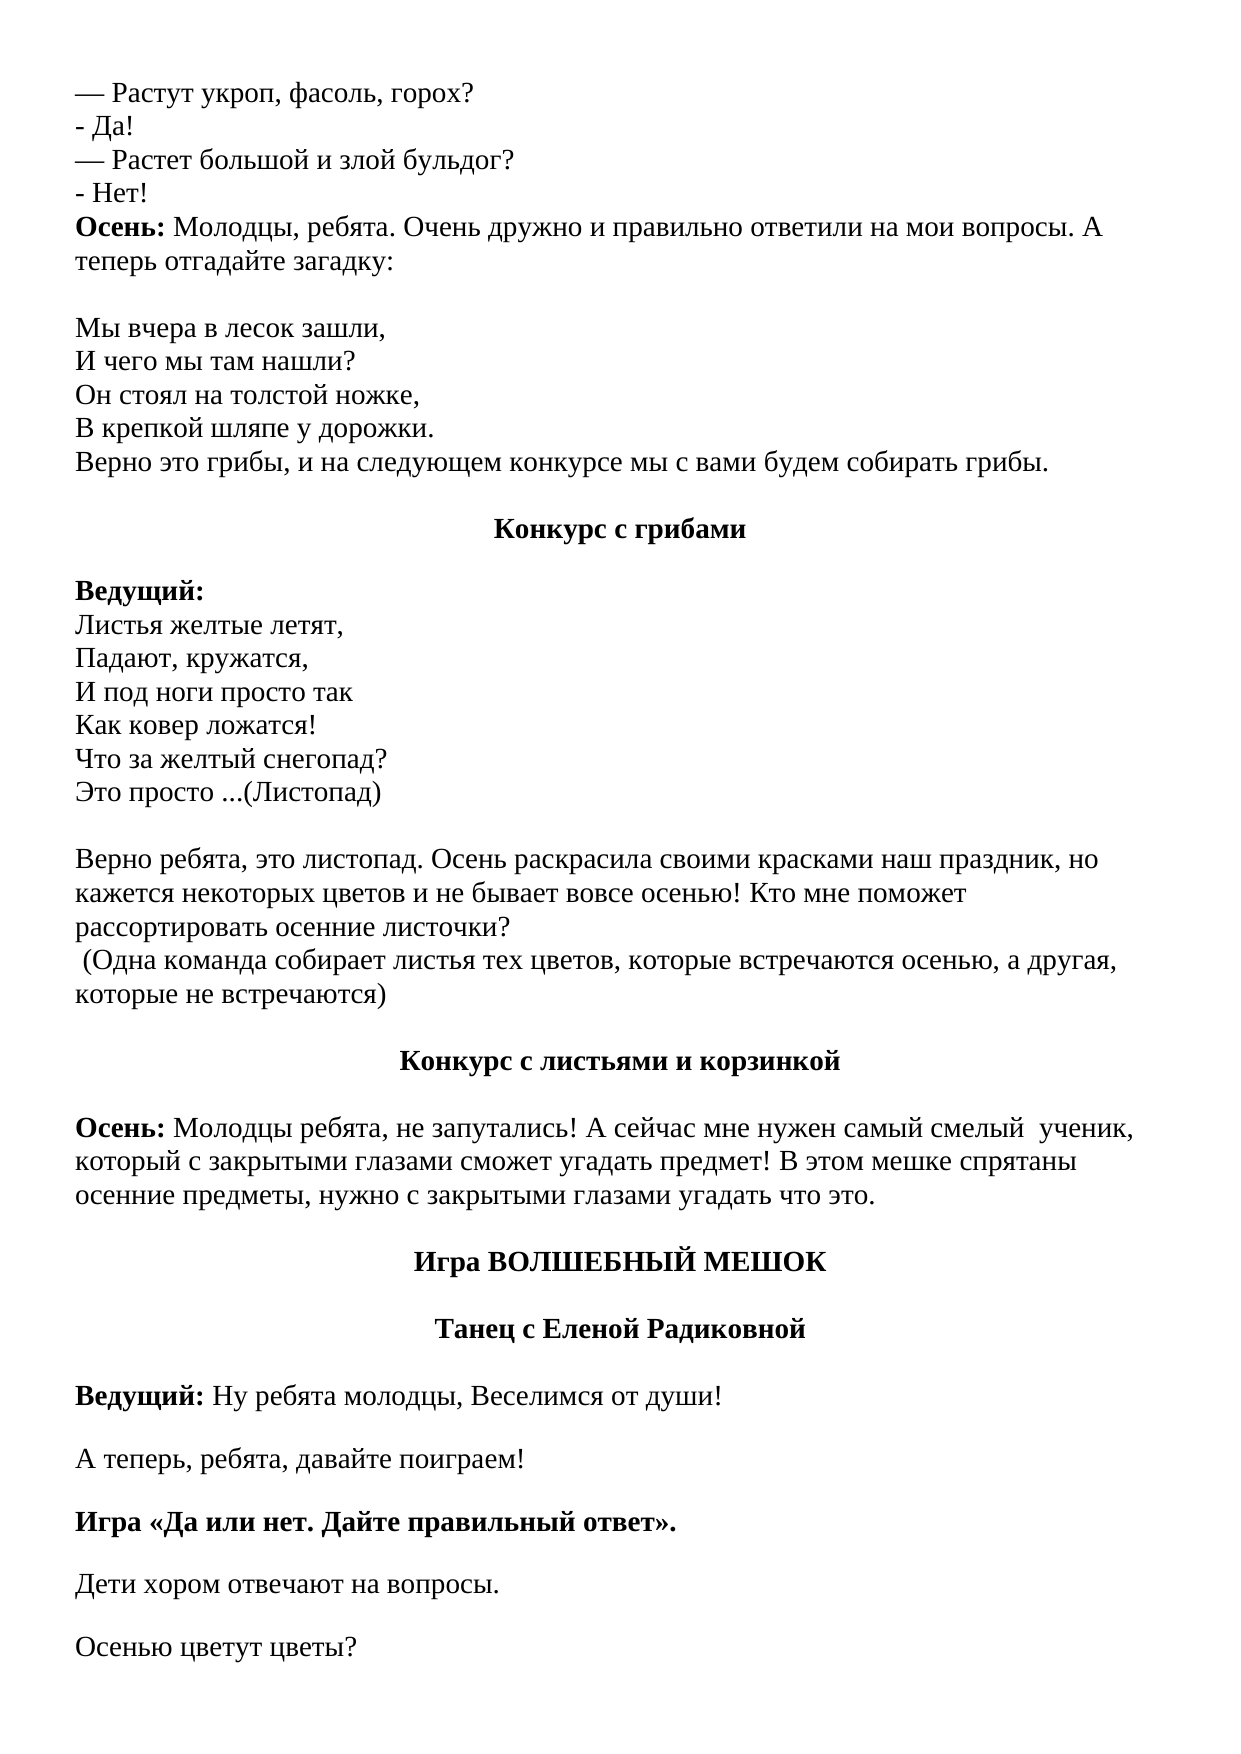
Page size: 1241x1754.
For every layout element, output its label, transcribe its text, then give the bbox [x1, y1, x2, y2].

text - Да! [75, 108, 1165, 142]
text Он стоял на толстой ножке, [75, 377, 1165, 410]
text — Растет большой и злой бульдог? [75, 142, 1165, 176]
text Ведущий: Ну ребята молодцы, Веселимся от души! [75, 1378, 1165, 1412]
text Игра ВОЛШЕБНЫЙ МЕШОК [75, 1244, 1165, 1278]
text Верно ребята, это листопад. Осень раскрасила своими красками наш праздник, но кажется некоторых цветов и не бывает вовсе осенью! Кто мне поможет рассортировать осенние листочки? [75, 842, 1165, 942]
text — Растут укроп, фасоль, горох? [75, 75, 1165, 108]
text Мы вчера в лесок зашли, [75, 310, 1165, 343]
text - Нет! [75, 176, 1165, 209]
text Осенью цветут цветы? [75, 1629, 1165, 1663]
text Дети хором отвечают на вопросы. [75, 1566, 1165, 1600]
text В крепкой шляпе у дорожки. [75, 410, 1165, 444]
text Осень: Молодцы, ребята. Очень дружно и правильно ответили на мои вопросы. А теперь отгадайте загадку: [75, 209, 1165, 276]
text Осень: Молодцы ребята, не запутались! А сейчас мне нужен самый смелый ученик, который с закрытыми глазами сможет угадать предмет! В этом мешке спрятаны осенние предметы, нужно с закрытыми глазами угадать что это. [75, 1110, 1165, 1211]
text Танец с Еленой Радиковной [75, 1311, 1165, 1345]
text А теперь, ребята, давайте поиграем! [75, 1441, 1165, 1474]
text Конкурс с листьями и корзинкой [75, 1043, 1165, 1076]
text Верно это грибы, и на следующем конкурсе мы с вами будем собирать грибы. [75, 444, 1165, 477]
text Игра «Да или нет. Дайте правильный ответ». [75, 1504, 1165, 1537]
text Листья желтые летят, Падают, кружатся, И под ноги просто так Как ковер ложатся! Что за желтый снегопад? Это просто ...(Листопад) [75, 607, 1165, 808]
text Ведущий: [75, 573, 1165, 607]
text И чего мы там нашли? [75, 343, 1165, 377]
text Конкурс с грибами [75, 511, 1165, 573]
text (Одна команда собирает листья тех цветов, которые встречаются осенью, а другая, которые не встречаются) [75, 942, 1165, 1009]
